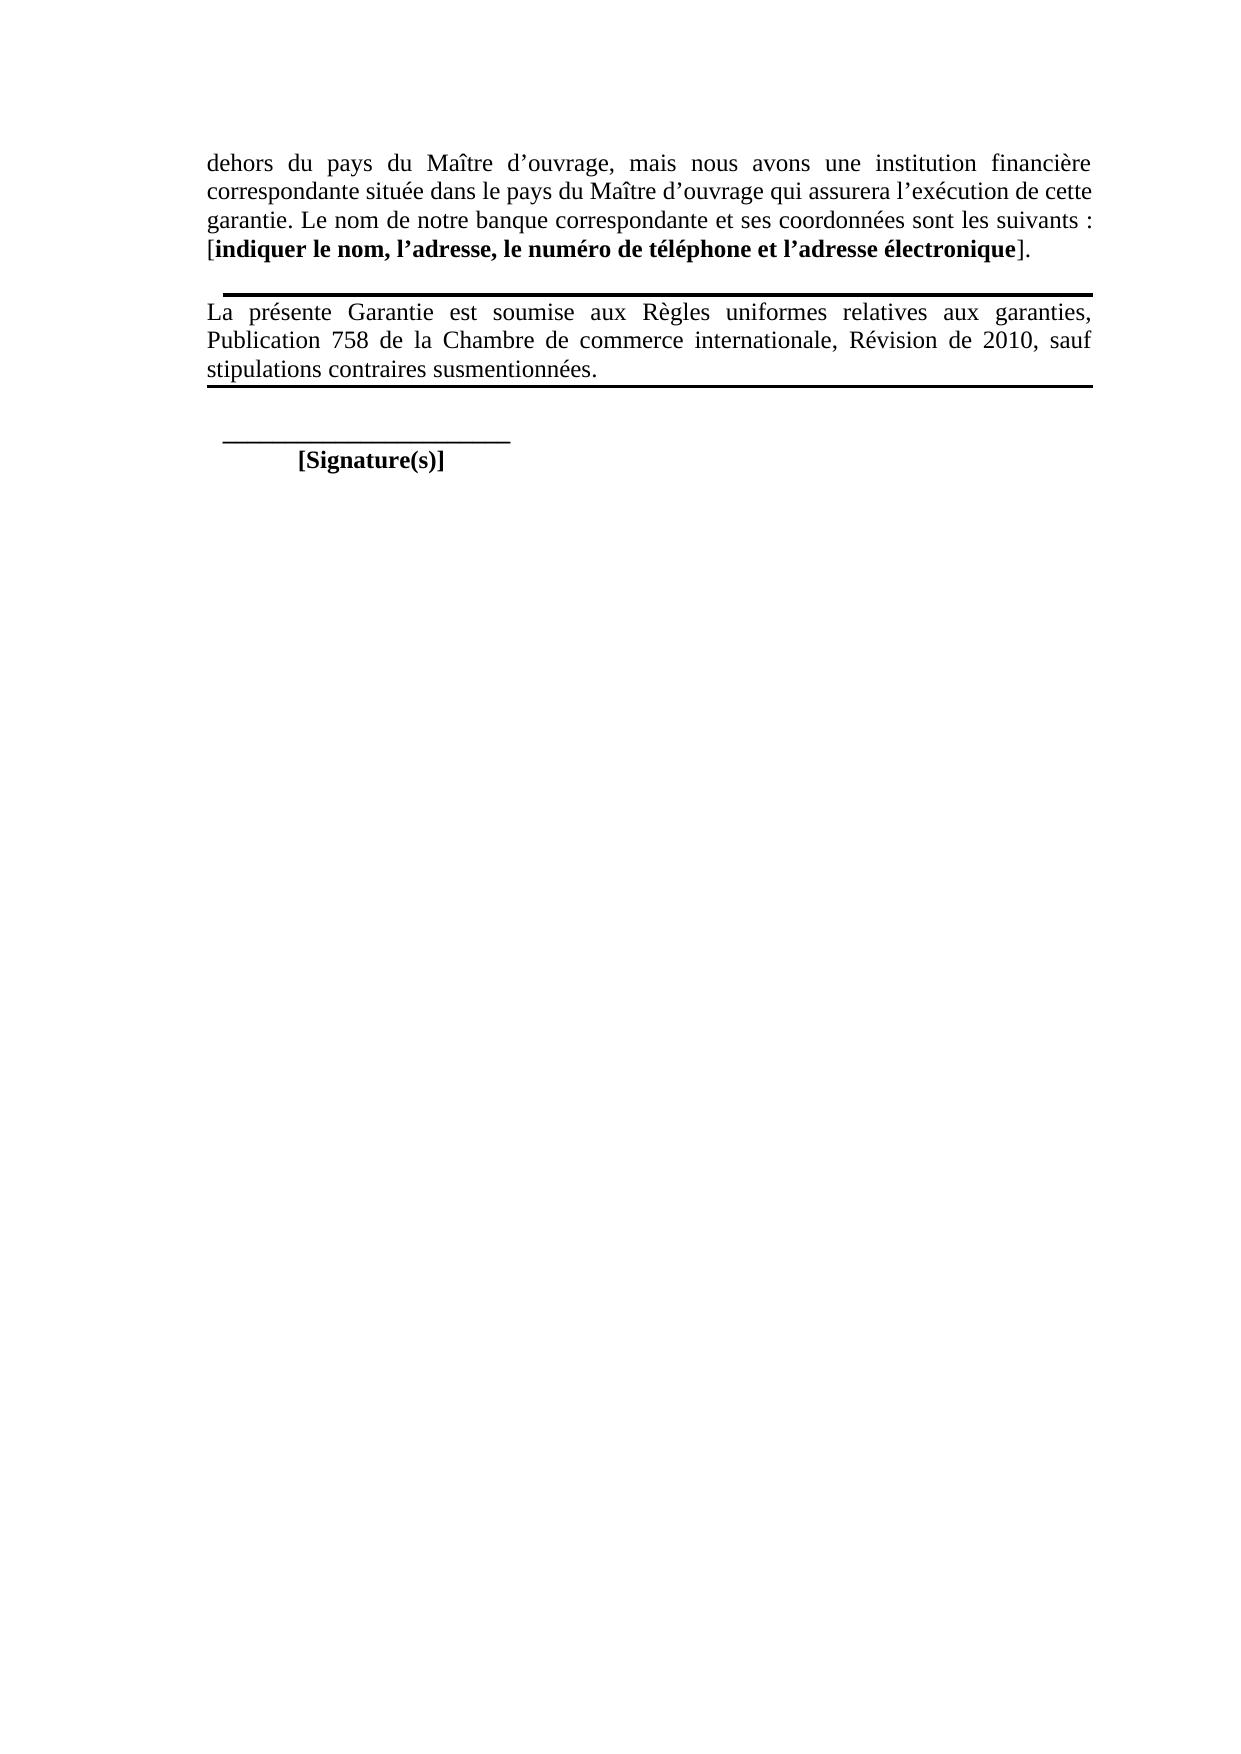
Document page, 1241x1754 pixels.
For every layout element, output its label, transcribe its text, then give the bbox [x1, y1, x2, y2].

text La présente Garantie est soumise aux Règles uniformes relatives aux garanties, Publication 758 de la Chambre de commerce internationale, Révision de 2010, sauf stipulations contraires susmentionnées. [207, 297, 1093, 385]
text _______________________ [Signature(s)] [223, 417, 1093, 474]
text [207, 148, 1093, 263]
